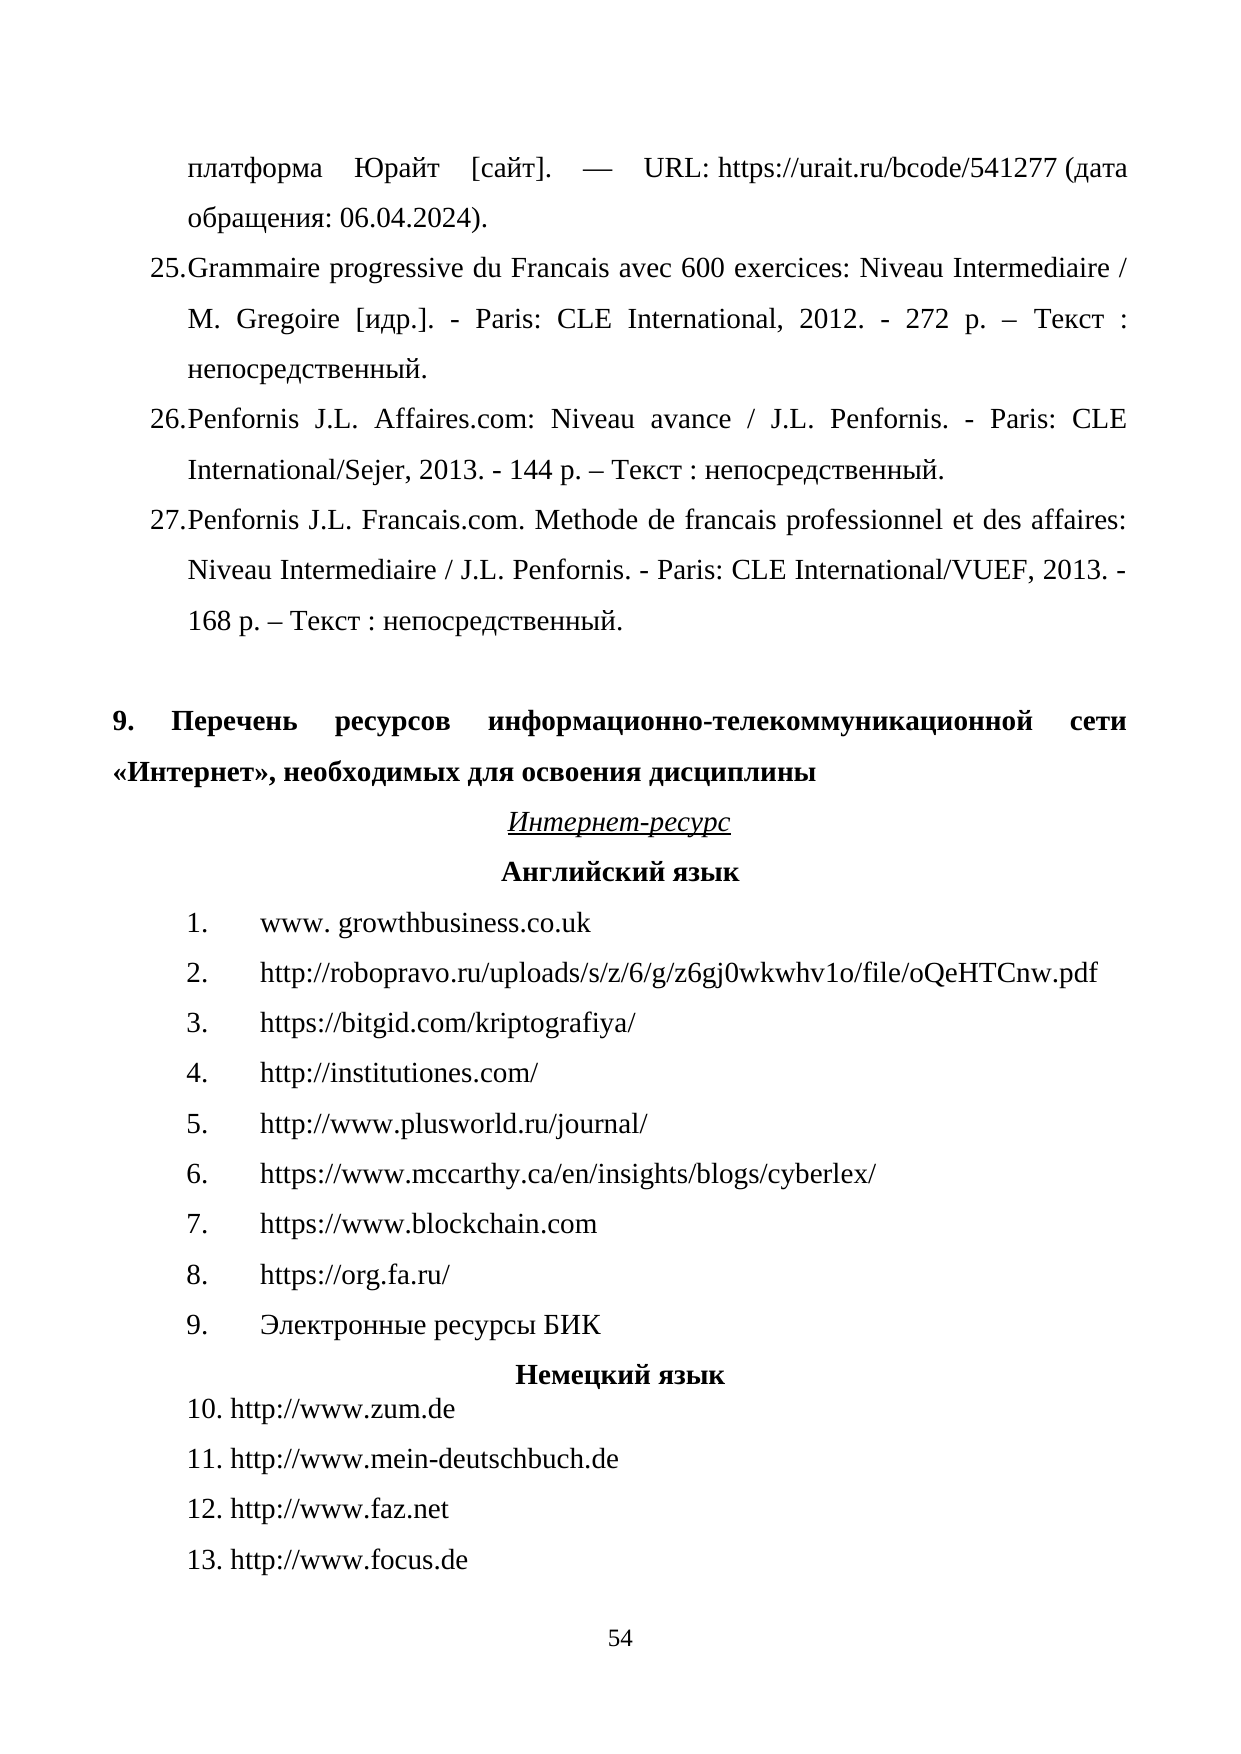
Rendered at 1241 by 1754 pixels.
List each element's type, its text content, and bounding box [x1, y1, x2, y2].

text 7. https://www.blockchain.com [112, 1207, 1128, 1240]
text Интернет-ресурс [112, 804, 1128, 838]
text 8. https://org.fa.ru/ [112, 1257, 1128, 1290]
text 6. https://www.mccarthy.ca/en/insights/blogs/cyberlex/ [112, 1156, 1128, 1190]
text 11. http://www.mein-deutschbuch.de [186, 1441, 1128, 1475]
text 2. http://robopravo.ru/uploads/s/z/6/g/z6gj0wkwhv1o/file/oQeHTCnw.pdf [112, 955, 1128, 988]
text 5. http://www.plusworld.ru/journal/ [112, 1106, 1128, 1139]
text Английский язык [112, 854, 1128, 888]
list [150, 150, 1128, 234]
text 12. http://www.faz.net [186, 1492, 1128, 1525]
text 4. http://institutiones.com/ [112, 1056, 1128, 1089]
list Grammaire progressive du Francais avec 600 exercices: Niveau Intermediaire / M. Gregoire [идр.]. - Paris: CLE International, 2012. - 272 p. – Текст : непосредственный. [150, 251, 1128, 385]
text 10. http://www.zum.de [186, 1391, 1128, 1424]
list Penfornis J.L. Affaires.com: Niveau avance / J.L. Penfornis. - Paris: CLE International/Sejer, 2013. - 144 p. – Текст : непосредственный. [150, 402, 1128, 485]
text 3. https://bitgid.com/kriptografiya/ [112, 1005, 1128, 1039]
list Penfornis J.L. Francais.com. Methode de francais professionnel et des affaires: Niveau Intermediaire / J.L. Penfornis. - Paris: CLE International/VUEF, 2013. - 168 p. – Текст : непосредственный. [150, 502, 1128, 636]
text 9. Электронные ресурсы БИК [112, 1307, 1128, 1341]
text 1. www. growthbusiness.co.uk [112, 905, 1128, 938]
text 13. http://www.focus.de [186, 1542, 1128, 1576]
text 9. Перечень ресурсов информационно-телекоммуникационной сети «Интернет», необходимых для освоения дисциплины [112, 703, 1128, 787]
text Немецкий язык [112, 1357, 1128, 1391]
